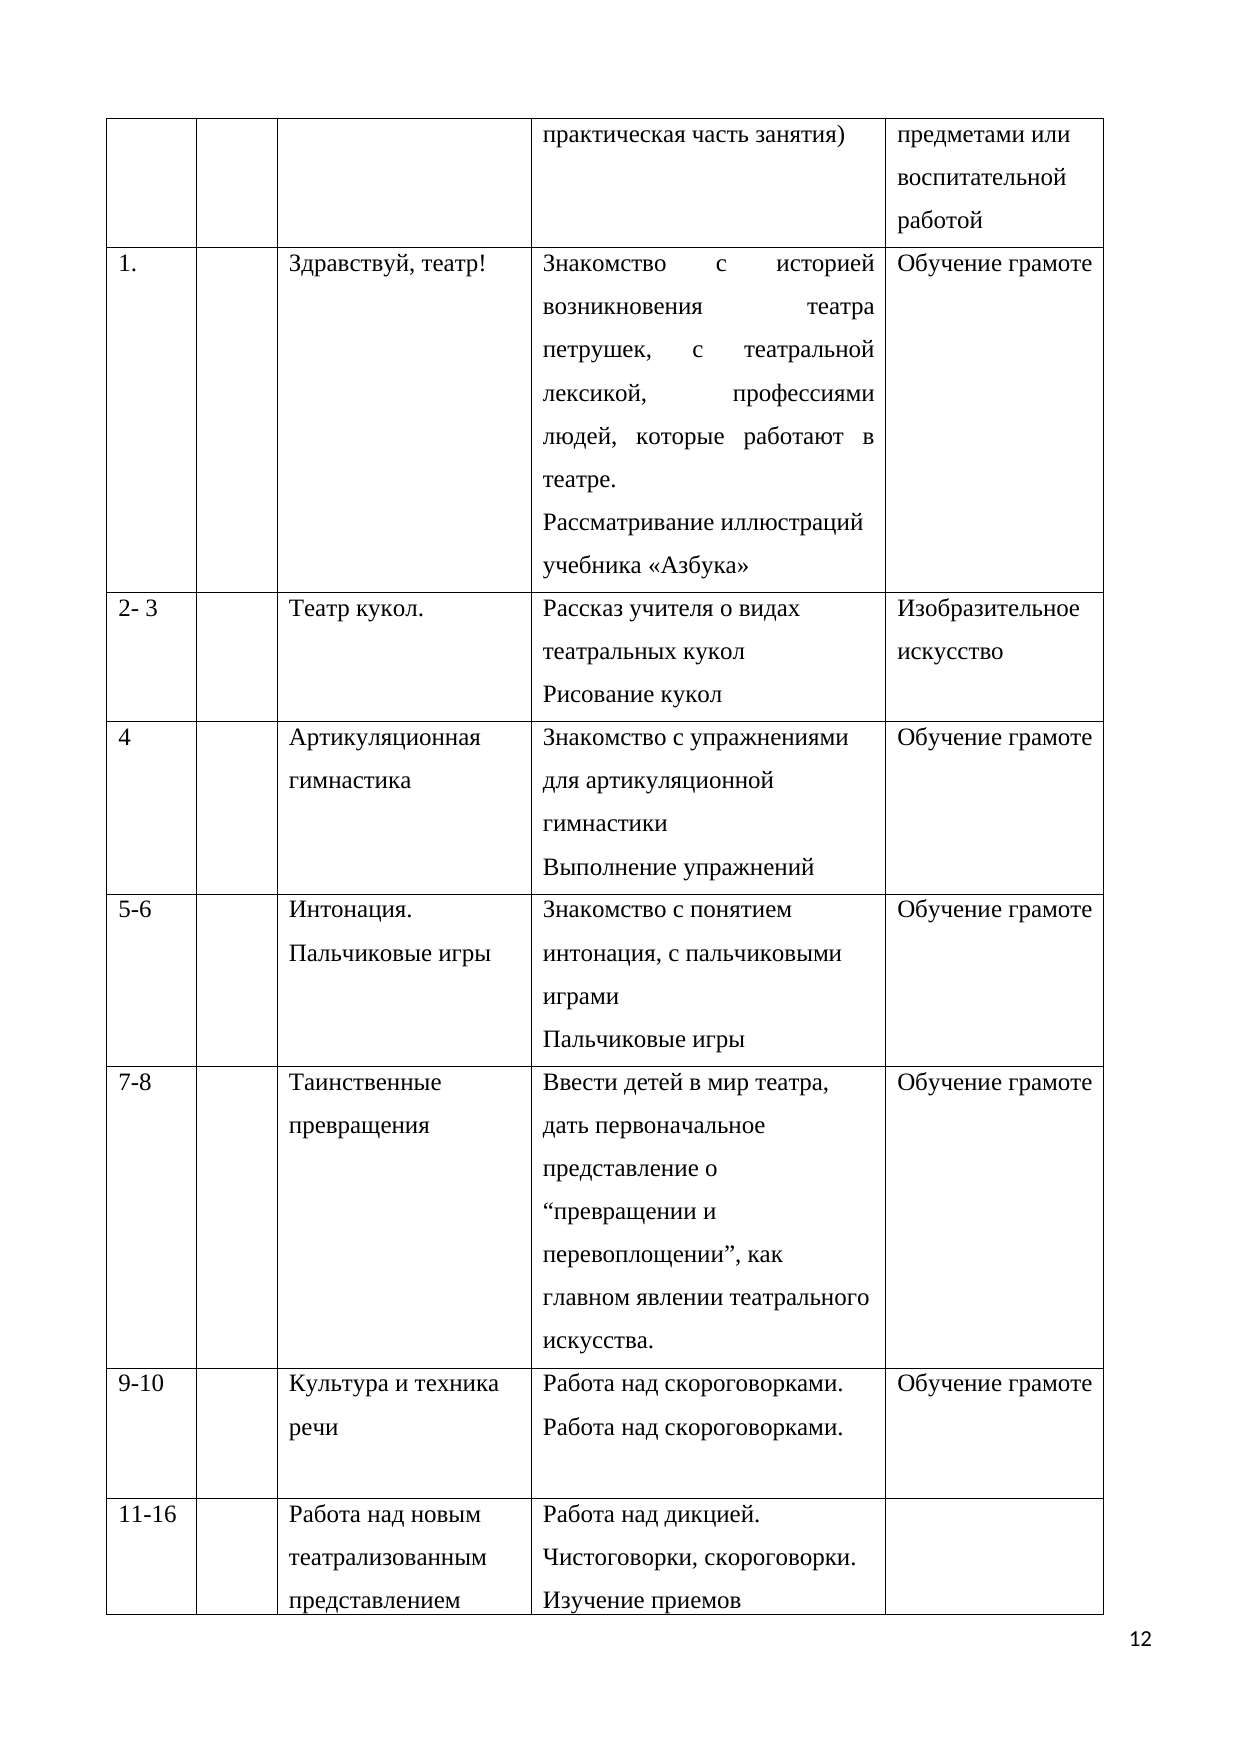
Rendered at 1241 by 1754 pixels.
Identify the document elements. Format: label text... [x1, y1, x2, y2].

table_cell [197, 593, 277, 721]
table_cell Рассказ учителя о видах театральных кукол Рисование кукол [532, 593, 885, 721]
table_cell 7-8 [107, 1067, 196, 1367]
table_cell Изобразительное искусство [886, 593, 1103, 721]
table_cell Таинственные превращения [278, 1067, 531, 1367]
table_cell Артикуляционная гимнастика [278, 722, 531, 893]
table_cell Знакомство с упражнениями для артикуляционной гимнастики Выполнение упражнений [532, 722, 885, 893]
table_cell [197, 248, 277, 592]
table_cell 4 [107, 722, 196, 893]
table_cell Обучение грамоте [886, 722, 1103, 893]
table_cell [197, 722, 277, 893]
table_cell Обучение грамоте [886, 248, 1103, 592]
table_cell Здравствуй, театр! [278, 248, 531, 592]
table_cell [197, 1067, 277, 1367]
table_cell Театр кукол. [278, 593, 531, 721]
table_cell [197, 1369, 277, 1498]
table_cell Культура и техника речи [278, 1369, 531, 1498]
table_cell Ввести детей в мир театра, дать первоначальное представление о “превращении и перевоплощении”, как главном явлении театрального искусства. [532, 1067, 885, 1367]
table_cell Работа над скороговорками. Работа над скороговорками. [532, 1369, 885, 1498]
table_cell [197, 1499, 277, 1614]
table_cell 2- 3 [107, 593, 196, 721]
table_cell Обучение грамоте [886, 895, 1103, 1066]
table_cell Интонация. Пальчиковые игры [278, 895, 531, 1066]
table_cell Знакомство с понятием интонация, с пальчиковыми играми Пальчиковые игры [532, 895, 885, 1066]
table_cell Обучение грамоте [886, 1369, 1103, 1498]
table_cell [886, 1499, 1103, 1614]
table_cell 1. [107, 248, 196, 592]
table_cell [532, 1499, 885, 1614]
table_cell [197, 895, 277, 1066]
table_cell 9-10 [107, 1369, 196, 1498]
table_cell Обучение грамоте [886, 1067, 1103, 1367]
table_cell Знакомство с историей возникновения театра петрушек, с театральной лексикой, профессиями людей, которые работают в театре. Рассматривание иллюстраций учебника «Азбука» [532, 248, 885, 592]
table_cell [278, 1499, 531, 1614]
table_cell 11-16 [107, 1499, 196, 1614]
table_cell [532, 119, 885, 247]
table_cell 5-6 [107, 895, 196, 1066]
